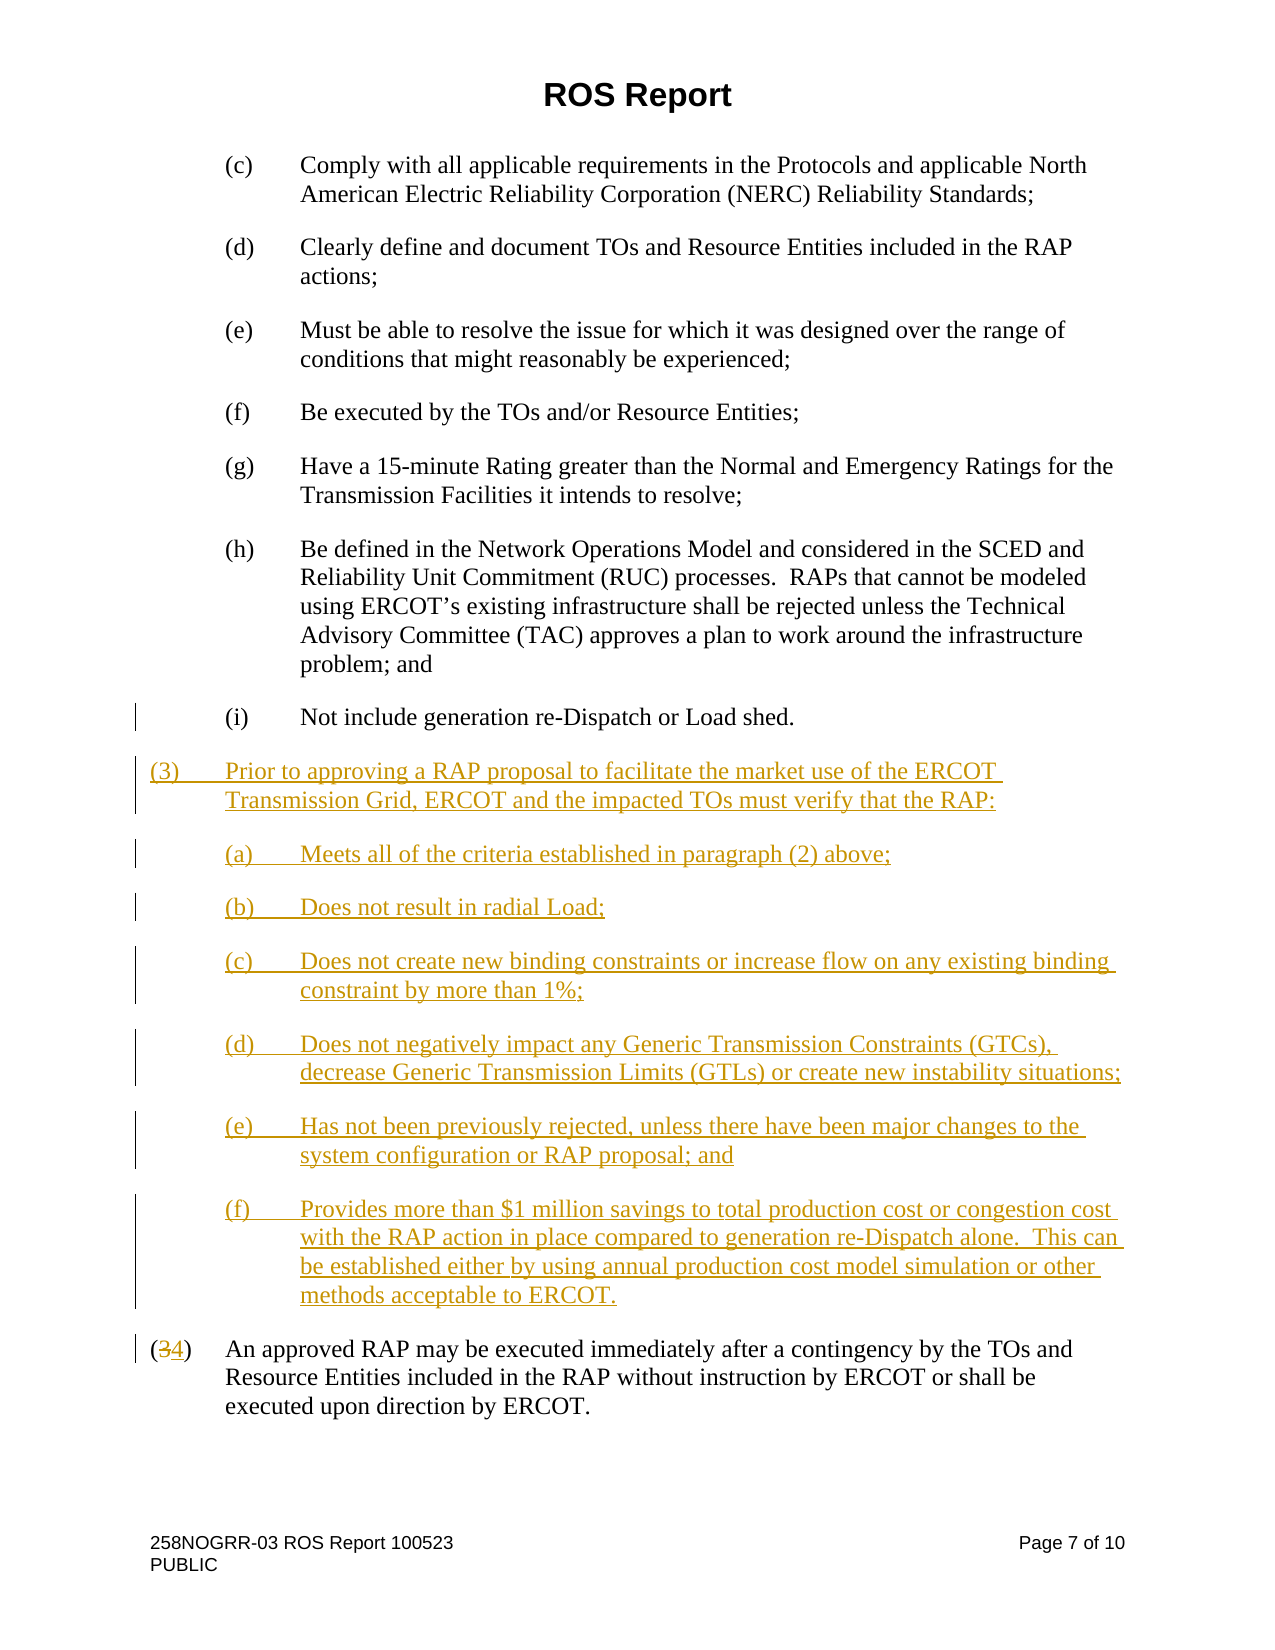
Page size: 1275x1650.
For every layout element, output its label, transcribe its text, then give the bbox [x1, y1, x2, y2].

text (e) Must be able to resolve the issue for which it was designed over the range of conditions that might reasonably be experienced; [225, 315, 1125, 372]
text (h) Be defined in the Network Operations Model and considered in the SCED and Reliability Unit Commitment (RUC) processes. RAPs that cannot be modeled using ERCOT’s existing infrastructure shall be rejected unless the Technical Advisory Committee (TAC) approves a plan to work around the infrastructure problem; and [225, 534, 1125, 677]
text (c) Comply with all applicable requirements in the Protocols and applicable North American Electric Reliability Corporation (NERC) Reliability Standards; [225, 150, 1125, 207]
text (f) Be executed by the TOs and/or Resource Entities; [225, 397, 1125, 426]
text (i) Not include generation re-Dispatch or Load shed. [225, 702, 1125, 731]
text () An approved RAP may be executed immediately after a contingency by the TOs and Resource Entities included in the RAP without instruction by ERCOT or shall be executed upon direction by ERCOT. [150, 1334, 1125, 1420]
text (g) Have a 15-minute Rating greater than the Normal and Emergency Ratings for the Transmission Facilities it intends to resolve; [225, 451, 1125, 509]
text (d) Clearly define and document TOs and Resource Entities included in the RAP actions; [225, 232, 1125, 290]
